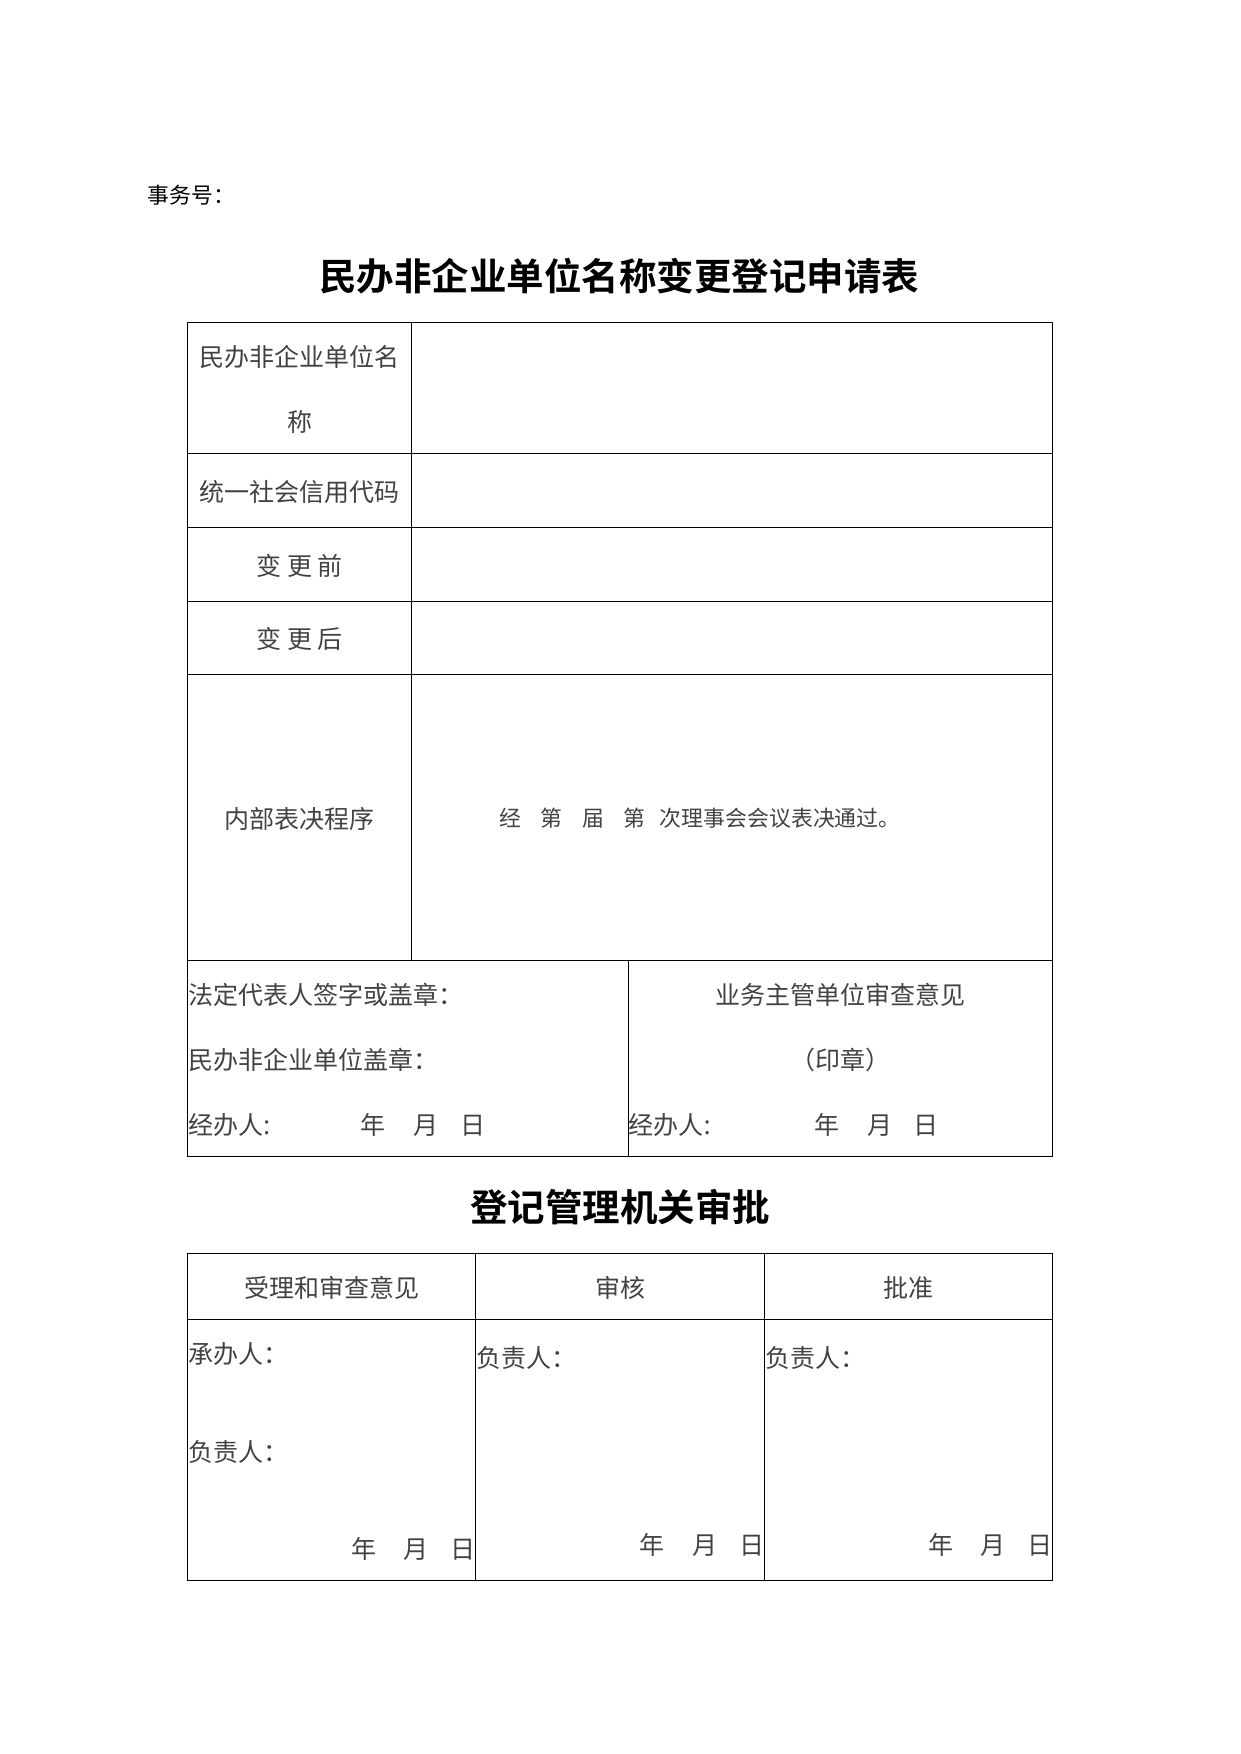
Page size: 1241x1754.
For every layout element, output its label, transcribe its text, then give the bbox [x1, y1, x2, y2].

table_cell 承办人： 负责人： 年 月日 [188, 1320, 475, 1580]
table_header 受理和审查意见 [188, 1254, 475, 1319]
table_cell [412, 528, 1052, 601]
table_cell 经 第 届 第 次理事会会议表决通过。 [412, 675, 1052, 960]
table_cell 负责人： 年 月日 [765, 1320, 1052, 1580]
table_cell 业务主管单位审查意见 （印章） 经办人: 年 月日 [629, 961, 1052, 1156]
table_cell 变 更 前 [188, 528, 411, 601]
table_cell 负责人： 年 月日 [476, 1320, 764, 1580]
table_cell 内部表决程序 [188, 675, 411, 960]
table_header 审核 [476, 1254, 764, 1319]
table_header 民办非企业单位名称 [188, 323, 411, 453]
table_cell 统一社会信用代码 [188, 454, 411, 527]
table_cell 法定代表人签字或盖章： 民办非企业单位盖章： 经办人: 年 月日 [188, 961, 628, 1156]
table_header [412, 323, 1052, 453]
table_header 登记管理机关审批 [0, 1157, 1240, 1253]
table_cell 变 更 后 [188, 602, 411, 674]
table_cell [412, 454, 1052, 527]
table_cell 民办非企业单位名称变更登记申请表 [147, 226, 1091, 322]
table_header 事务号： [147, 162, 1093, 226]
table_header 批准 [765, 1254, 1052, 1319]
table_cell [412, 602, 1052, 674]
